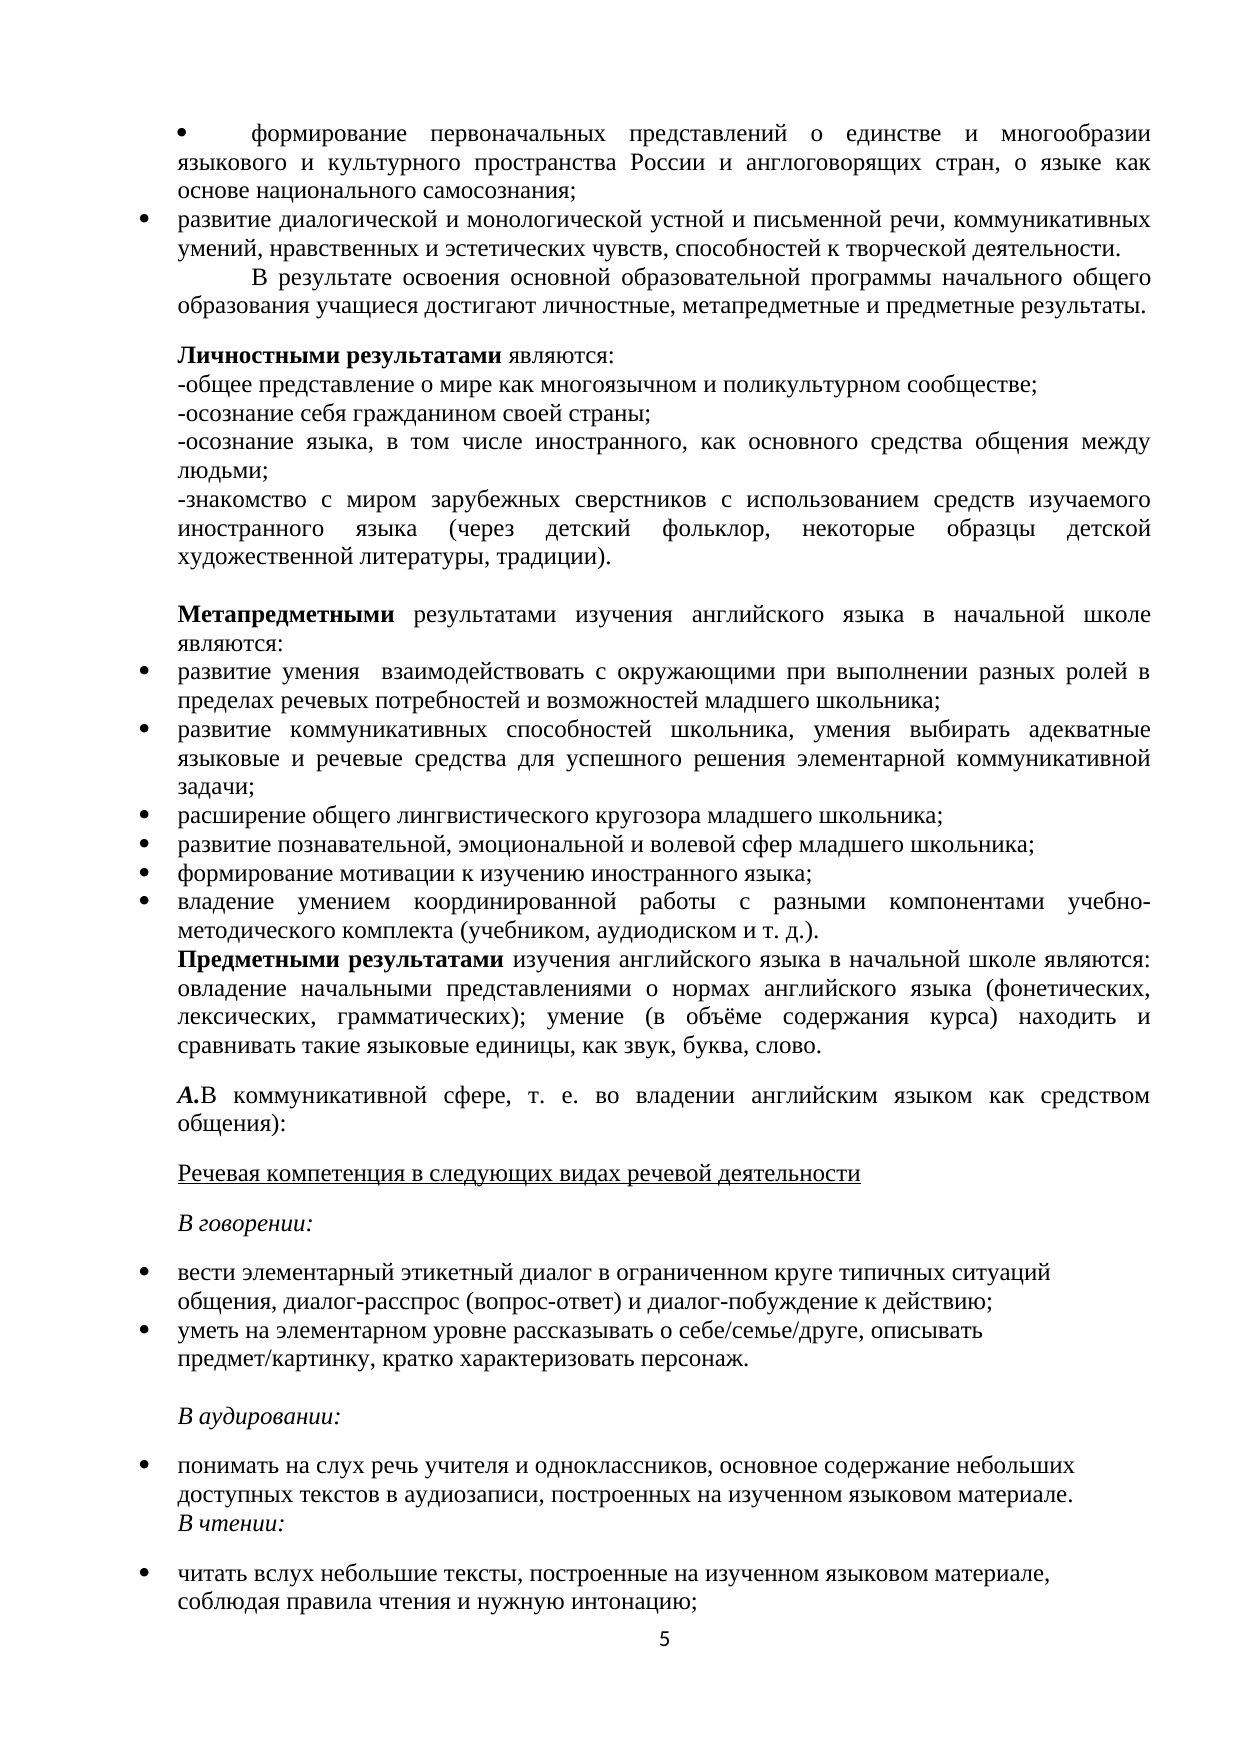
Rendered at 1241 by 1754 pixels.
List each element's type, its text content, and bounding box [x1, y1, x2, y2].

list развитие познавательной, эмоциональной и волевой сфер младшего школьника; [140, 829, 1152, 858]
text Речевая компетенция в следующих видах речевой деятельности [177, 1158, 1152, 1187]
list развитие умения взаимодействовать с окружающими при выполнении разных ролей в пределах речевых потребностей и возможностей младшего школьника; [140, 656, 1152, 714]
text Метапредметными результатами изучения английского языка в начальной школе являются: [177, 599, 1152, 656]
text Предметными результатами изучения английского языка в начальной школе являются: овладение начальными представлениями о нормах английского языка (фонетических, лексических, грамматических); умение (в объёме содержания курса) находить и сравнивать такие языковые единицы, как звук, буква, слово. [177, 944, 1152, 1059]
list расширение общего лингвистического кругозора младшего школьника; [140, 800, 1152, 829]
text Личностными результатами являются: [177, 340, 1152, 369]
list развитие коммуникативных способностей школьника, умения выбирать адекватные языковые и речевые средства для успешного решения элементарной коммуникативной задачи; [140, 714, 1152, 800]
list читать вслух небольшие тексты, построенные на изученном языковом материале, соблюдая правила чтения и нужную интонацию; [140, 1558, 1152, 1615]
text В чтении: [177, 1508, 1152, 1537]
list владение умением координированной работы с разными компонентами учебно-методического комплекта (учебником, аудиодиском и т. д.). [140, 886, 1152, 944]
text А.В коммуникативной сфере, т. е. во владении английским языком как средством общения): [177, 1080, 1152, 1137]
list уметь на элементарном уровне рассказывать о себе/семье/друге, описывать предмет/картинку, кратко характеризовать персонаж. [140, 1315, 1152, 1372]
list формирование мотивации к изучению иностранного языка; [140, 858, 1152, 886]
text В результате освоения основной образовательной программы начального общего образования учащиеся достигают личностные, метапредметные и предметные результаты. [177, 262, 1152, 319]
text -осознание языка, в том числе иностранного, как основного средства общения между людьми; [177, 426, 1152, 484]
text В говорении: [177, 1208, 1152, 1236]
text -осознание себя гражданином своей страны; [177, 398, 1152, 426]
text -знакомство с миром зарубежных сверстников с использованием средств изучаемого иностранного языка (через детский фольклор, некоторые образцы детской художественной литературы, традиции). [177, 484, 1152, 570]
list вести элементарный этикетный диалог в ограниченном круге типичных ситуаций общения, диалог-расспрос (вопрос-ответ) и диалог-побуждение к действию; [140, 1257, 1152, 1315]
text -общее представление о мире как многоязычном и поликультурном сообществе; [177, 369, 1152, 398]
text В аудировании: [177, 1401, 1152, 1430]
list формирование первоначальных представлений о единстве и многообразии языкового и культурного пространства России и англоговорящих стран, о языке как основе национального самосознания; [177, 118, 1152, 204]
list понимать на слух речь учителя и одноклассников, основное содержание небольших доступных текстов в аудиозаписи, построенных на изученном языковом материале. [140, 1451, 1152, 1508]
list развитие диалогической и монологической устной и письменной речи, коммуникативных умений, нравственных и эстетических чувств, способностей к творческой деятельности. [140, 204, 1152, 262]
